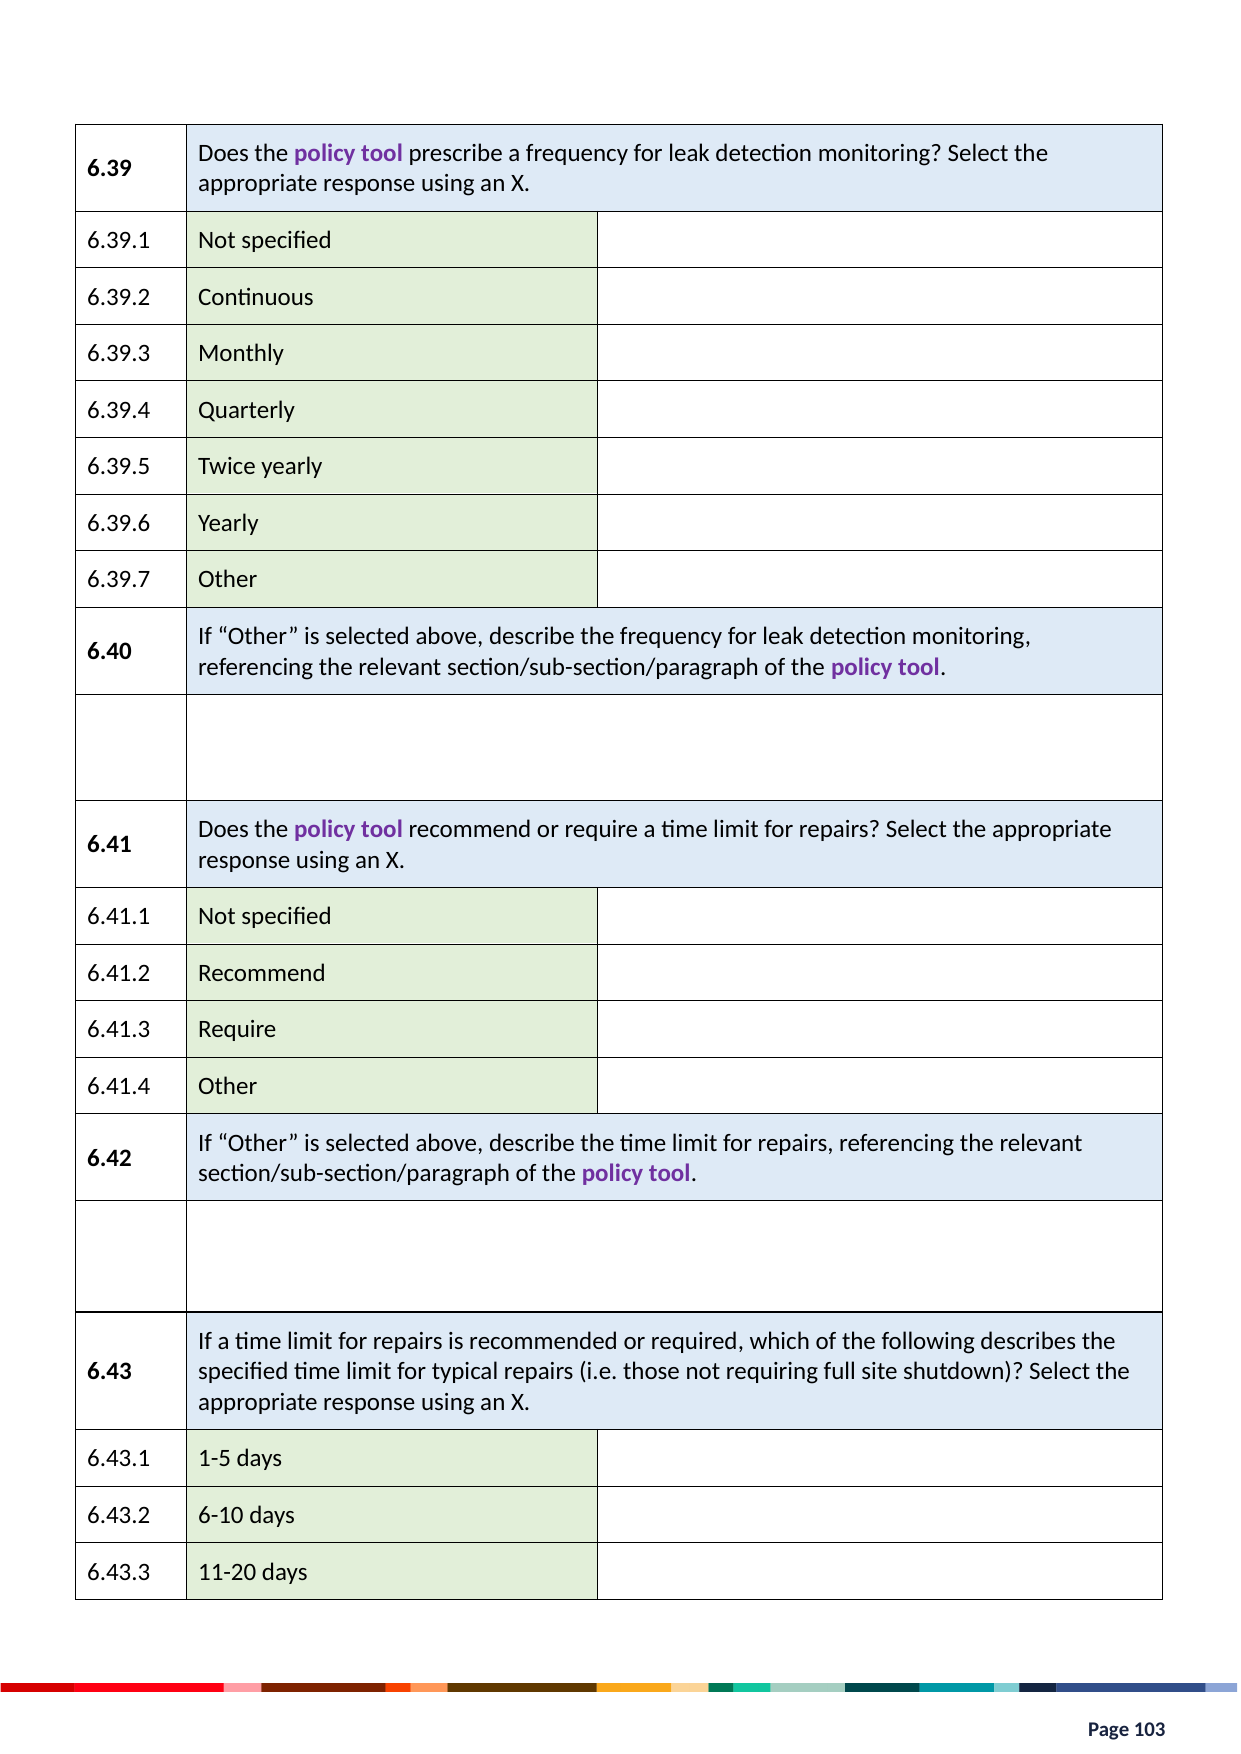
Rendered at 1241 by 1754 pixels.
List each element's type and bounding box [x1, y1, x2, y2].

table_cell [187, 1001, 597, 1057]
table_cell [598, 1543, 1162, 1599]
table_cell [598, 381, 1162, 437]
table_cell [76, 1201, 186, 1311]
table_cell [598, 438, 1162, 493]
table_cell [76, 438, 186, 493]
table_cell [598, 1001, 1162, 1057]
picture [0, 1683, 1236, 1692]
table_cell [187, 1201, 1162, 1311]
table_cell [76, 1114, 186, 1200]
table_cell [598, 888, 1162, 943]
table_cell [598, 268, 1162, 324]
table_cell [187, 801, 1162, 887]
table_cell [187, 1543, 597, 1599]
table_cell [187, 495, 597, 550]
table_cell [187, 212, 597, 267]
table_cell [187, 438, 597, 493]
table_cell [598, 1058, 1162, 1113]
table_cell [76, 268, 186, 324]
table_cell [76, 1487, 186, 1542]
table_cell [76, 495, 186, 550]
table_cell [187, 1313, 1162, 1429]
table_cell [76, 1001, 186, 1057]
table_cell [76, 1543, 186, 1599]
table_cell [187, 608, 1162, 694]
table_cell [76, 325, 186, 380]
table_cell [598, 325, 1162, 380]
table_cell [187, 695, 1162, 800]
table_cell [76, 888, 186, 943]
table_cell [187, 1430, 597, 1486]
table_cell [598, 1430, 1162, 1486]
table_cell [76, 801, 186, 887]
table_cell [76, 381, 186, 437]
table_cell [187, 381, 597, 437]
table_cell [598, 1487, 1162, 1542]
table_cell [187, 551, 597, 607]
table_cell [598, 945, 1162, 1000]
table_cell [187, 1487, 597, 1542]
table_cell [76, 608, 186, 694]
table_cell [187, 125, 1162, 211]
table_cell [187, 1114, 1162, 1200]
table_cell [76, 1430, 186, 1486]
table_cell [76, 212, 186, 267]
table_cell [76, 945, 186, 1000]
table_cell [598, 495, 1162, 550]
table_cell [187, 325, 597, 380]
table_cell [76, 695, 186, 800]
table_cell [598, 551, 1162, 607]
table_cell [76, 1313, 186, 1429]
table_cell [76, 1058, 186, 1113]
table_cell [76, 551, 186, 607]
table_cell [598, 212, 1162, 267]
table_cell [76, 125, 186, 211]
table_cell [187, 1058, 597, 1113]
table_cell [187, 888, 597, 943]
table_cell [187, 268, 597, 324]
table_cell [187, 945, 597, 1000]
